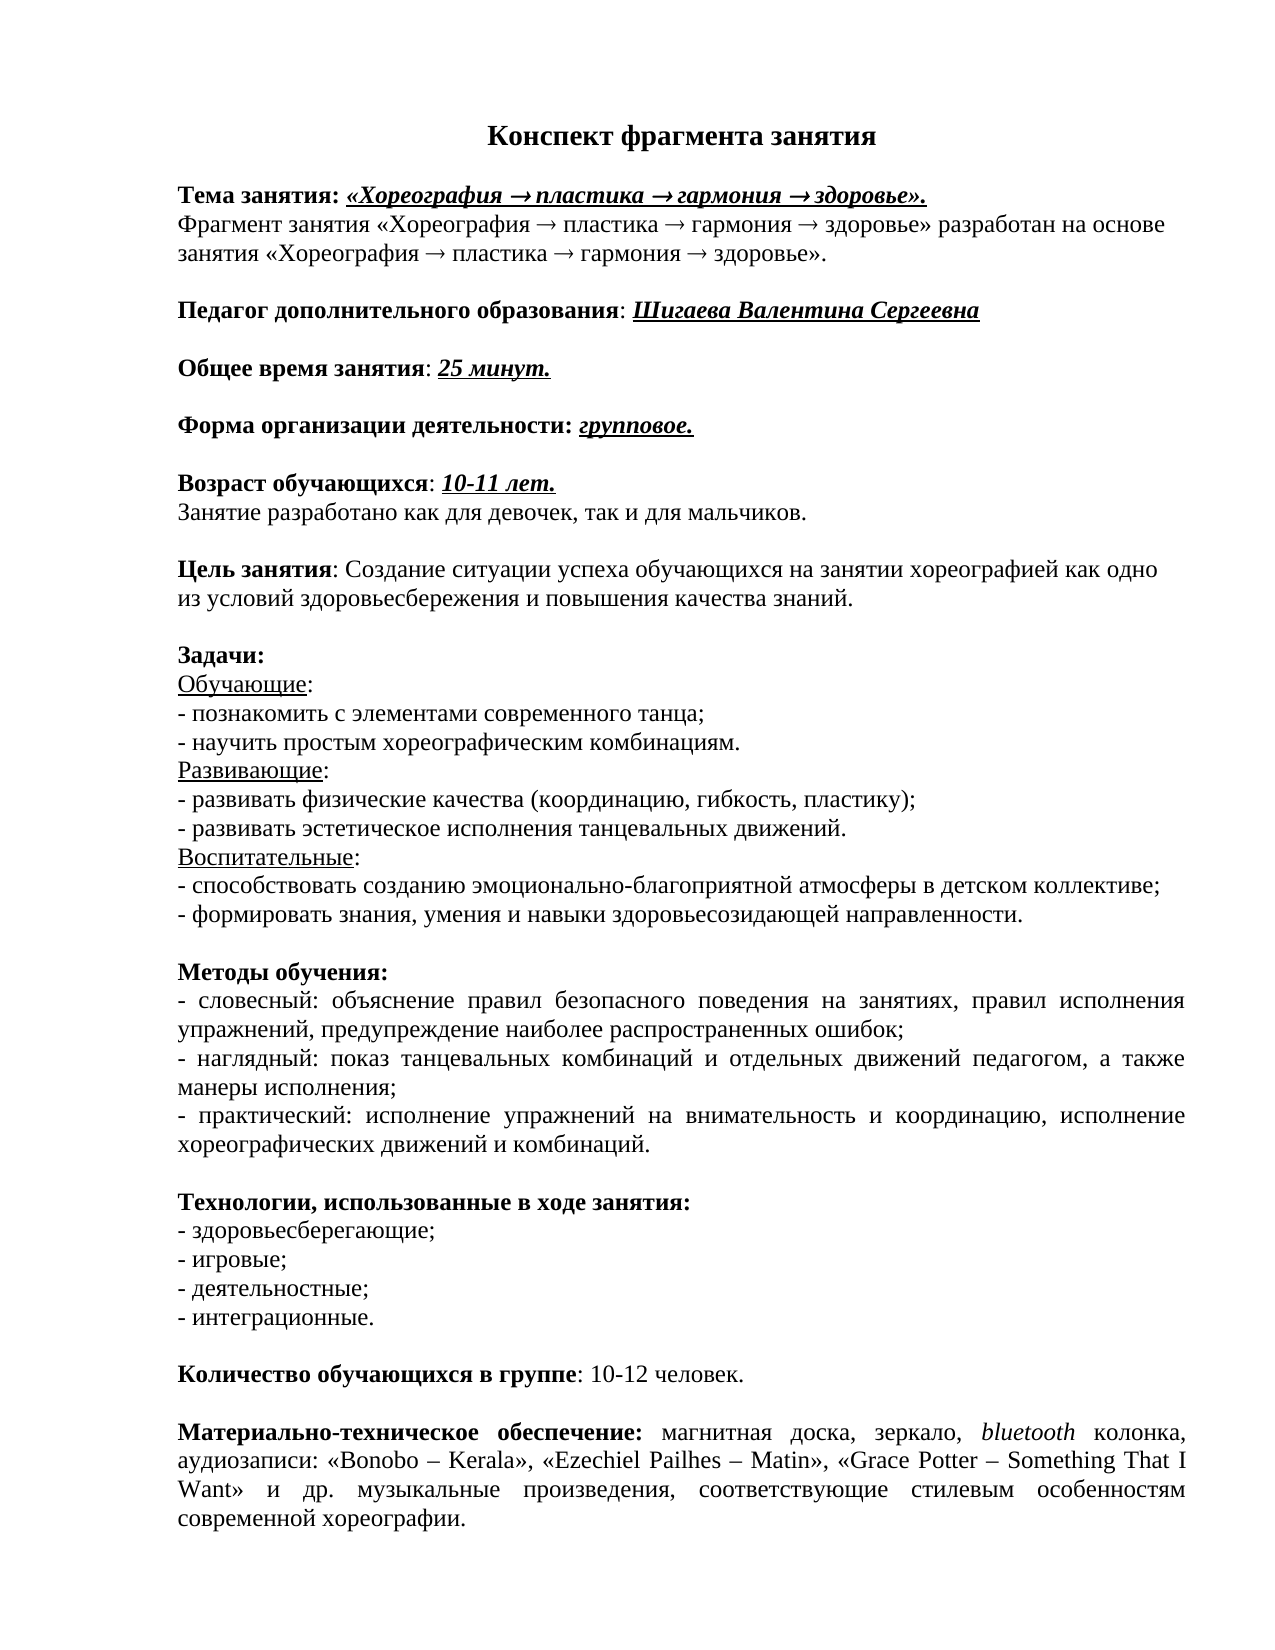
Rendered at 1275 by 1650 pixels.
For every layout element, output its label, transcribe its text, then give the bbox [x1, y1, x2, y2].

text - формировать знания, умения и навыки здоровьесозидающей направленности. [177, 899, 1186, 928]
text - словесный: объяснение правил безопасного поведения на занятиях, правил исполнения упражнений, предупреждение наиболее распространенных ошибок; [177, 985, 1186, 1043]
text - интеграционные. [177, 1302, 1186, 1330]
text Воспитательные: [177, 842, 1186, 870]
text Конспект фрагмента занятия [177, 118, 1186, 152]
text Возраст обучающихся: 10-11 лет. [177, 468, 1186, 497]
text Задачи: [177, 640, 1186, 669]
text - развивать эстетическое исполнения танцевальных движений. [177, 813, 1186, 842]
text Количество обучающихся в группе: 10-12 человек. [177, 1359, 1186, 1388]
text Тема занятия: «Хореография пластика гармония здоровье». [177, 180, 1186, 209]
text Технологии, использованные в ходе занятия: [177, 1187, 1186, 1215]
text - практический: исполнение упражнений на внимательность и координацию, исполнение хореографических движений и комбинаций. [177, 1100, 1186, 1158]
text - научить простым хореографическим комбинациям. [177, 727, 1186, 755]
text Педагог дополнительного образования: Шигаева Валентина Сергеевна [177, 295, 1186, 324]
text Развивающие: [177, 755, 1186, 784]
text - наглядный: показ танцевальных комбинаций и отдельных движений педагогом, а также манеры исполнения; [177, 1043, 1186, 1100]
text Занятие разработано как для девочек, так и для мальчиков. [177, 497, 1186, 525]
text Общее время занятия: 25 минут. [177, 353, 1186, 382]
text Методы обучения: [177, 957, 1186, 985]
text - познакомить с элементами современного танца; [177, 698, 1186, 727]
text - способствовать созданию эмоционально-благоприятной атмосферы в детском коллективе; [177, 870, 1186, 899]
text Материально-техническое обеспечение: магнитная доска, зеркало, bluetooth колонка, аудиозаписи: «Bonobo – Kerala», «Ezechiel Pailhes – Matin», «Grace Potter – Something That I Want» и др. музыкальные произведения, соответствующие стилевым особенностям современной хореографии. [177, 1417, 1186, 1532]
text - игровые; [177, 1244, 1186, 1273]
text - здоровьесберегающие; [177, 1215, 1186, 1244]
text - деятельностные; [177, 1273, 1186, 1302]
text Цель занятия: Создание ситуации успеха обучающихся на занятии хореографией как одно из условий здоровьесбережения и повышения качества знаний. [177, 554, 1186, 612]
text - развивать физические качества (координацию, гибкость, пластику); [177, 784, 1186, 813]
text Фрагмент занятия «Хореография пластика гармония здоровье» разработан на основе занятия «Хореография пластика гармония здоровье». [177, 209, 1186, 267]
text Обучающие: [177, 669, 1186, 698]
text Форма организации деятельности: групповое. [177, 410, 1186, 439]
